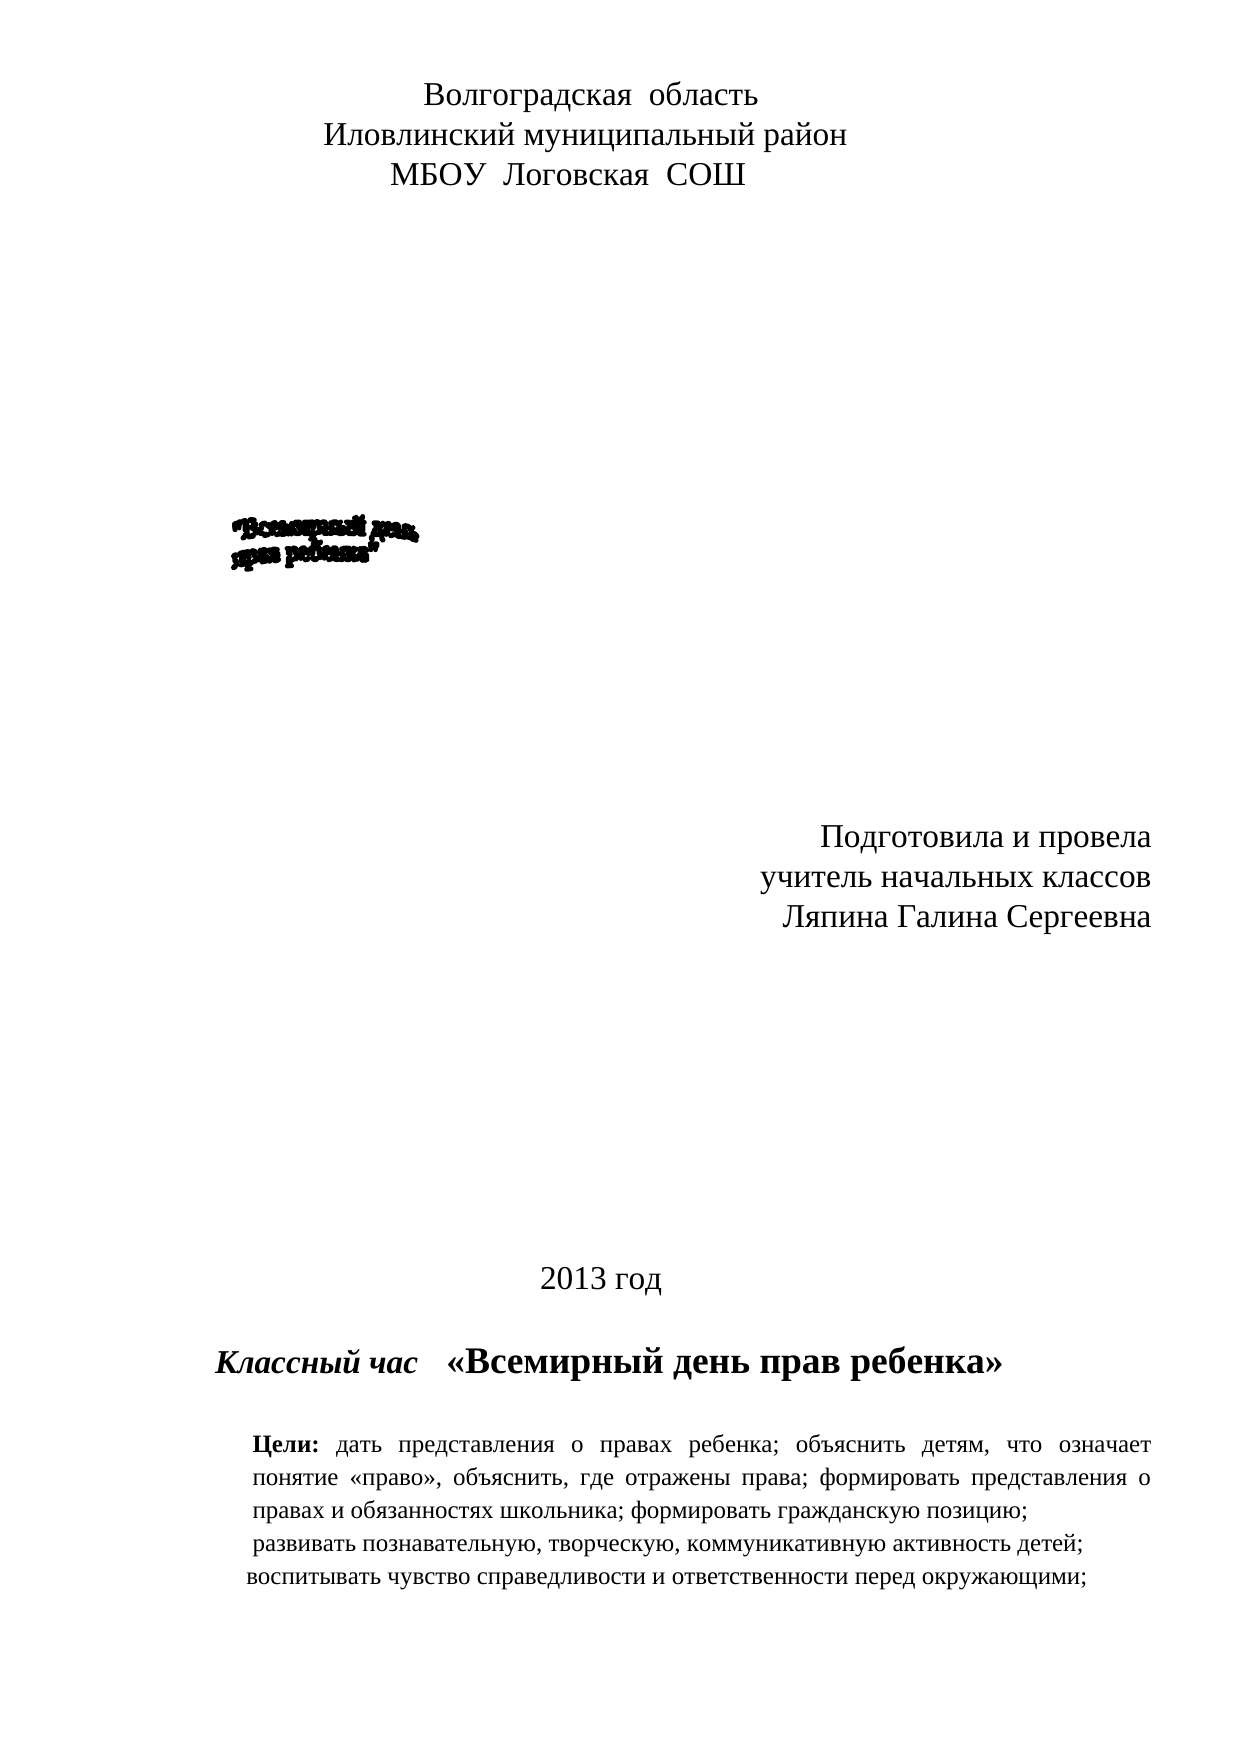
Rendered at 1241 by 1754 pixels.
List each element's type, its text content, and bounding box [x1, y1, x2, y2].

text Иловлинский муниципальный район [177, 114, 1152, 152]
text Подготовила и провела [177, 816, 1152, 854]
text развивать познавательную, творческую, коммуникативную активность детей; [252, 1528, 1148, 1557]
text Классный час «Всемирный день прав ребенка» [177, 1339, 1152, 1382]
text Цели: дать представления о правах ребенка; объяснить детям, что означает понятие «право», объяснить, где отражены права; формировать представления о правах и обязанностях школьника; формировать гражданскую позицию; [252, 1429, 1152, 1524]
text воспитывать чувство справедливости и ответственности перед окружающими; [177, 1561, 1152, 1590]
text МБОУ Логовская СОШ [177, 154, 1152, 193]
text Ляпина Галина Сергеевна [177, 897, 1152, 935]
text Волгоградская область [177, 74, 1152, 112]
text учитель начальных классов [177, 856, 1152, 895]
text 2013 год [177, 1258, 1152, 1297]
